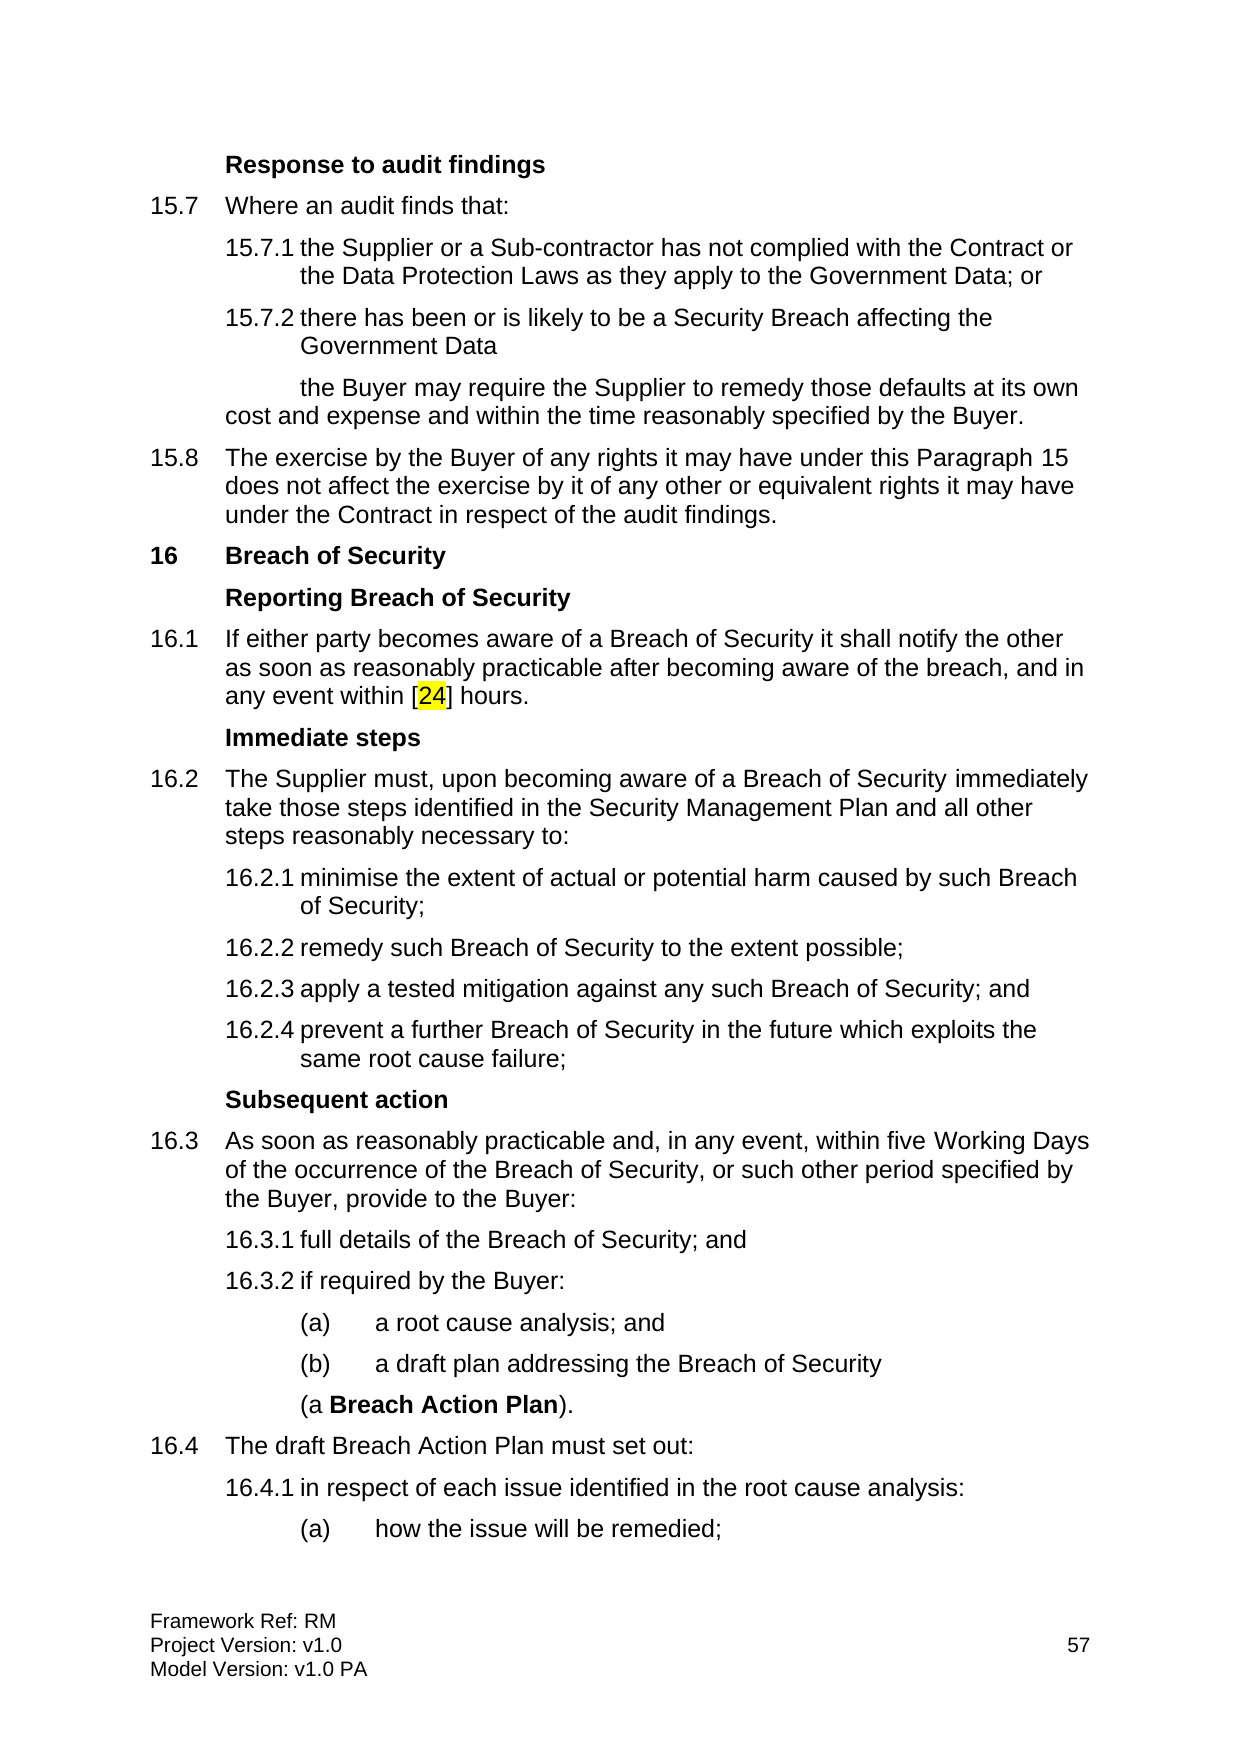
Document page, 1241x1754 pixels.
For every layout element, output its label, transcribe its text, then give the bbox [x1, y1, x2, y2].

text a draft plan addressing the Breach of Security [300, 1349, 1090, 1377]
text how the issue will be remedied; [300, 1514, 1090, 1542]
text remedy such Breach of Security to the extent possible; [225, 932, 1090, 961]
list (a Breach Action Plan). [300, 1390, 1090, 1419]
text Reporting Breach of Security [225, 582, 1090, 611]
text Subsequent action [225, 1085, 1090, 1114]
text Response to audit findings [225, 150, 1090, 179]
text If either party becomes aware of a Breach of Security it shall notify the other as soon as reasonably practicable after becoming aware of the breach, and in any event within [24] hours. [150, 624, 1090, 710]
text the Buyer may require the Supplier to remedy those defaults at its own cost and expense and within the time reasonably specified by the Buyer. [225, 372, 1090, 430]
text The draft Breach Action Plan must set out: [150, 1431, 1090, 1460]
text in respect of each issue identified in the root cause analysis: [225, 1472, 1090, 1501]
text there has been or is likely to be a Security Breach affecting the Government Data [225, 302, 1090, 360]
text full details of the Breach of Security; and [225, 1225, 1090, 1254]
text prevent a further Breach of Security in the future which exploits the same root cause failure; [225, 1015, 1090, 1072]
text minimise the extent of actual or potential harm caused by such Breach of Security; [225, 862, 1090, 920]
text Immediate steps [225, 722, 1090, 751]
text Where an audit finds that: [150, 191, 1090, 220]
text if required by the Buyer: [225, 1266, 1090, 1295]
text As soon as reasonably practicable and, in any event, within five Working Days of the occurrence of the Breach of Security, or such other period specified by the Buyer, provide to the Buyer: [150, 1126, 1090, 1212]
text The exercise by the Buyer of any rights it may have under this Paragraph 15 does not affect the exercise by it of any other or equivalent rights it may have under the Contract in respect of the audit findings. [150, 442, 1090, 529]
text The Supplier must, upon becoming aware of a Breach of Security immediately take those steps identified in the Security Management Plan and all other steps reasonably necessary to: [150, 764, 1090, 850]
text Breach of Security [150, 541, 1090, 570]
text the Supplier or a Sub-contractor has not complied with the Contract or the Data Protection Laws as they apply to the Government Data; or [225, 232, 1090, 290]
text a root cause analysis; and [300, 1307, 1090, 1336]
text apply a tested mitigation against any such Breach of Security; and [225, 974, 1090, 1002]
